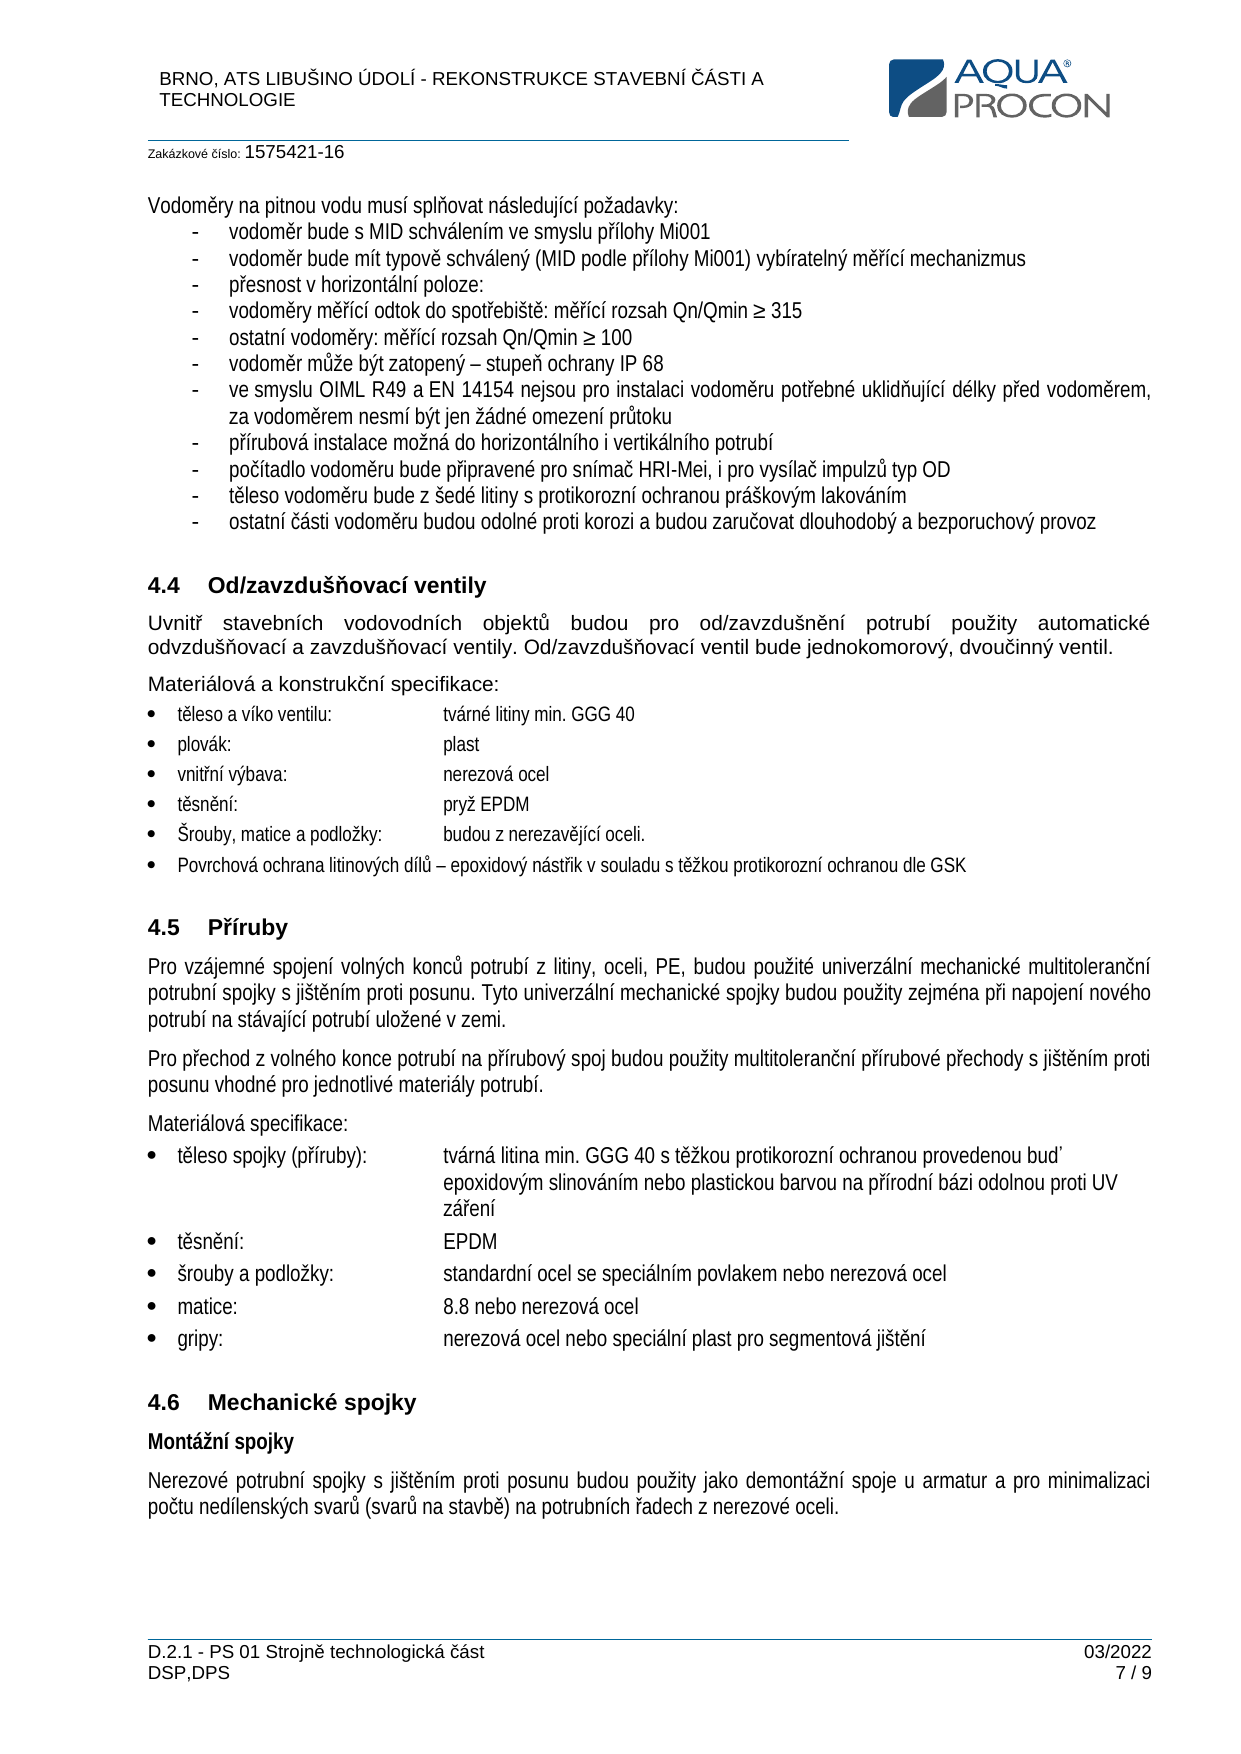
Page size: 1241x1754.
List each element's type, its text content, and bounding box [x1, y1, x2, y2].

list počítadlo vodoměru bude připravené pro snímač HRI-Mei, i pro vysílač impulzů typ OD [191, 456, 1152, 482]
text Vodoměry na pitnou vodu musí splňovat následující požadavky: [148, 192, 1152, 218]
list vodoměr bude s MID schválením ve smyslu přílohy Mi001 [191, 218, 1152, 245]
list šrouby a podložky: standardní ocel se speciálním povlakem nebo nerezová ocel [148, 1260, 1152, 1287]
text Pro přechod z volného konce potrubí na přírubový spoj budou použity multitoleranční přírubové přechody s jištěním proti posunu vhodné pro jednotlivé materiály potrubí. [148, 1044, 1152, 1097]
subtitle Od/zavzdušňovací ventily [148, 572, 1152, 598]
list těleso spojky (příruby): tvárná litina min. GGG 40 s těžkou protikorozní ochranou provedenou buď epoxidovým slinováním nebo plastickou barvou na přírodní bázi odolnou proti UV záření [148, 1142, 1152, 1221]
list vodoměr může být zatopený – stupeň ochrany IP 68 [191, 350, 1152, 376]
text Materiálová a konstrukční specifikace: [148, 671, 1152, 695]
text Pro vzájemné spojení volných konců potrubí z litiny, oceli, PE, budou použité univerzální mechanické multitoleranční potrubní spojky s jištěním proti posunu. Tyto univerzální mechanické spojky budou použity zejména při napojení nového potrubí na stávající potrubí uložené v zemi. [148, 953, 1152, 1032]
list ostatní části vodoměru budou odolné proti korozi a budou zaručovat dlouhodobý a bezporuchový provoz [191, 508, 1152, 534]
list plovák: plast [148, 732, 1152, 756]
text Uvnitř stavebních vodovodních objektů budou pro od/zavzdušnění potrubí použity automatické odvzdušňovací a zavzdušňovací ventily. Od/zavzdušňovací ventil bude jednokomorový, dvoučinný ventil. [148, 611, 1152, 659]
list ostatní vodoměry: měřící rozsah Qn/Qmin ≥ 100 [191, 324, 1152, 350]
list těsnění: EPDM [148, 1228, 1152, 1254]
subtitle Mechanické spojky [148, 1389, 1152, 1416]
list vodoměr bude mít typově schválený (MID podle přílohy Mi001) vybíratelný měřící mechanizmus [191, 245, 1152, 271]
list vnitřní výbava: nerezová ocel [148, 762, 1152, 786]
list těleso vodoměru bude z šedé litiny s protikorozní ochranou práškovým lakováním [191, 482, 1152, 508]
list těleso a víko ventilu: tvárné litiny min. GGG 40 [148, 702, 1152, 726]
list Šrouby, matice a podložky: budou z nerezavějící oceli. [148, 822, 1152, 846]
list gripy: nerezová ocel nebo speciální plast pro segmentová jištění [148, 1325, 1152, 1352]
text Nerezové potrubní spojky s jištěním proti posunu budou použity jako demontážní spoje u armatur a pro minimalizaci počtu nedílenských svarů (svarů na stavbě) na potrubních řadech z nerezové oceli. [148, 1467, 1152, 1520]
list matice: 8.8 nebo nerezová ocel [148, 1293, 1152, 1319]
list vodoměry měřící odtok do spotřebiště: měřící rozsah Qn/Qmin ≥ 315 [191, 297, 1152, 324]
text Montážní spojky [148, 1428, 1152, 1454]
text Materiálová specifikace: [148, 1110, 1152, 1136]
list přesnost v horizontální poloze: [191, 271, 1152, 297]
list ve smyslu OIML R49 a EN 14154 nejsou pro instalaci vodoměru potřebné uklidňující délky před vodoměrem, za vodoměrem nesmí být jen žádné omezení průtoku [191, 376, 1152, 429]
list Povrchová ochrana litinových dílů – epoxidový nástřik v souladu s těžkou protikorozní ochranou dle GSK [148, 853, 1152, 877]
list těsnění: pryž EPDM [148, 792, 1152, 816]
subtitle Příruby [148, 914, 1152, 940]
list přírubová instalace možná do horizontálního i vertikálního potrubí [191, 429, 1152, 456]
